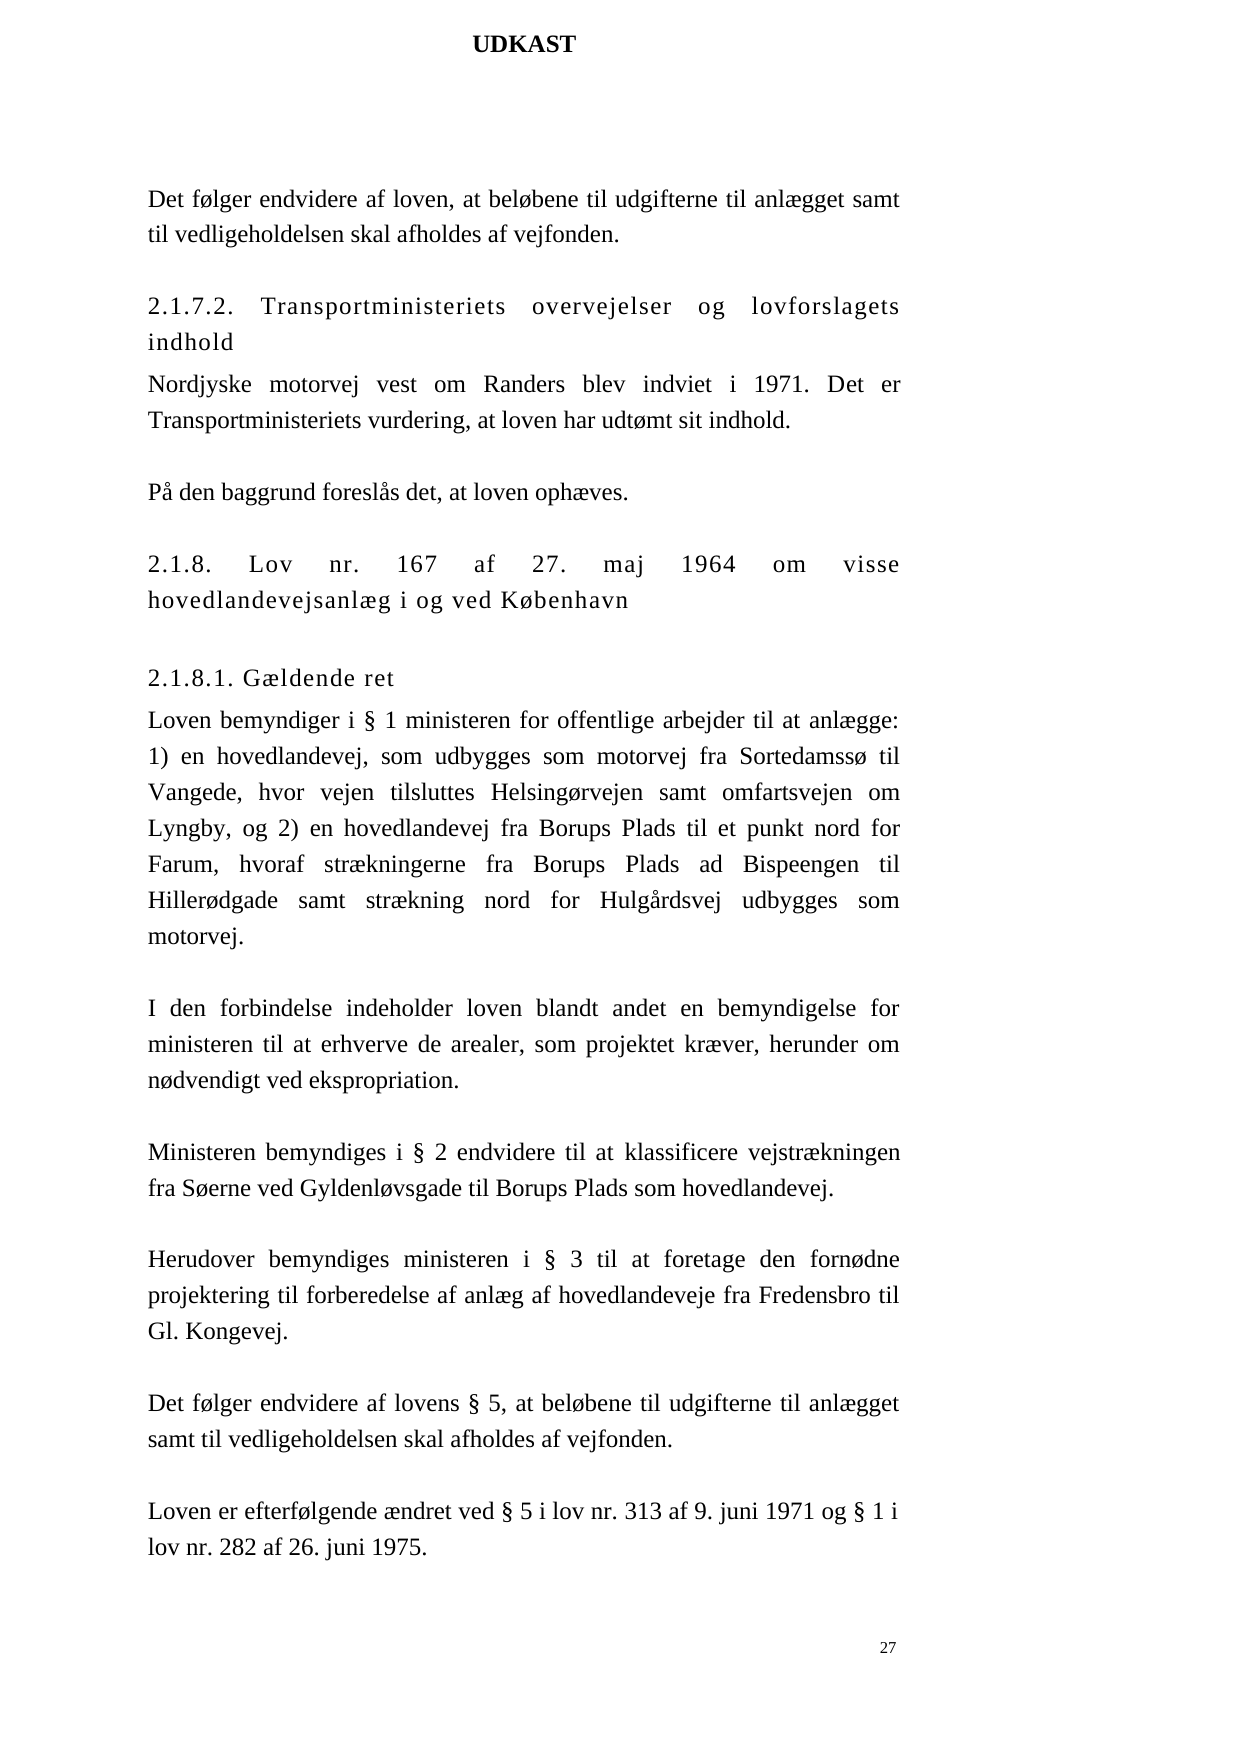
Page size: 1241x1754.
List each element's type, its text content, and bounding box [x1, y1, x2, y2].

text I den forbindelse indeholder loven blandt andet en bemyndigelse for ministeren til at erhverve de arealer, som projektet kræver, herunder om nødvendigt ved ekspropriation. [148, 993, 901, 1094]
subtitle 2.1.8.1. Gældende ret [148, 663, 901, 692]
subtitle 2.1.8. Lov nr. 167 af 27. maj 1964 om visse hovedlandevejsanlæg i og ved København [148, 549, 901, 614]
text Ministeren bemyndiges i § 2 endvidere til at klassificere vejstrækningen fra Søerne ved Gyldenløvsgade til Borups Plads som hovedlandevej. [148, 1137, 901, 1201]
text På den baggrund foreslås det, at loven ophæves. [148, 477, 901, 506]
text Det følger endvidere af lovens § 5, at beløbene til udgifterne til anlægget samt til vedligeholdelsen skal afholdes af vejfonden. [148, 1388, 901, 1453]
text Loven er efterfølgende ændret ved § 5 i lov nr. 313 af 9. juni 1971 og § 1 i lov nr. 282 af 26. juni 1975. [148, 1496, 901, 1561]
text Det følger endvidere af loven, at beløbene til udgifterne til anlægget samt til vedligeholdelsen skal afholdes af vejfonden. [148, 184, 901, 248]
subtitle 2.1.7.2. Transportministeriets overvejelser og lovforslagets indhold [148, 291, 901, 356]
text Herudover bemyndiges ministeren i § 3 til at foretage den fornødne projektering til forberedelse af anlæg af hovedlandeveje fra Fredensbro til Gl. Kongevej. [148, 1244, 901, 1345]
text Nordjyske motorvej vest om Randers blev indviet i 1971. Det er Transportministeriets vurdering, at loven har udtømt sit indhold. [148, 369, 901, 434]
text Loven bemyndiger i § 1 ministeren for offentlige arbejder til at anlægge: 1) en hovedlandevej, som udbygges som motorvej fra Sortedamssø til Vangede, hvor vejen tilsluttes Helsingørvejen samt omfartsvejen om Lyngby, og 2) en hovedlandevej fra Borups Plads til et punkt nord for Farum, hvoraf strækningerne fra Borups Plads ad Bispeengen til Hillerødgade samt strækning nord for Hulgårdsvej udbygges som motorvej. [148, 706, 901, 950]
